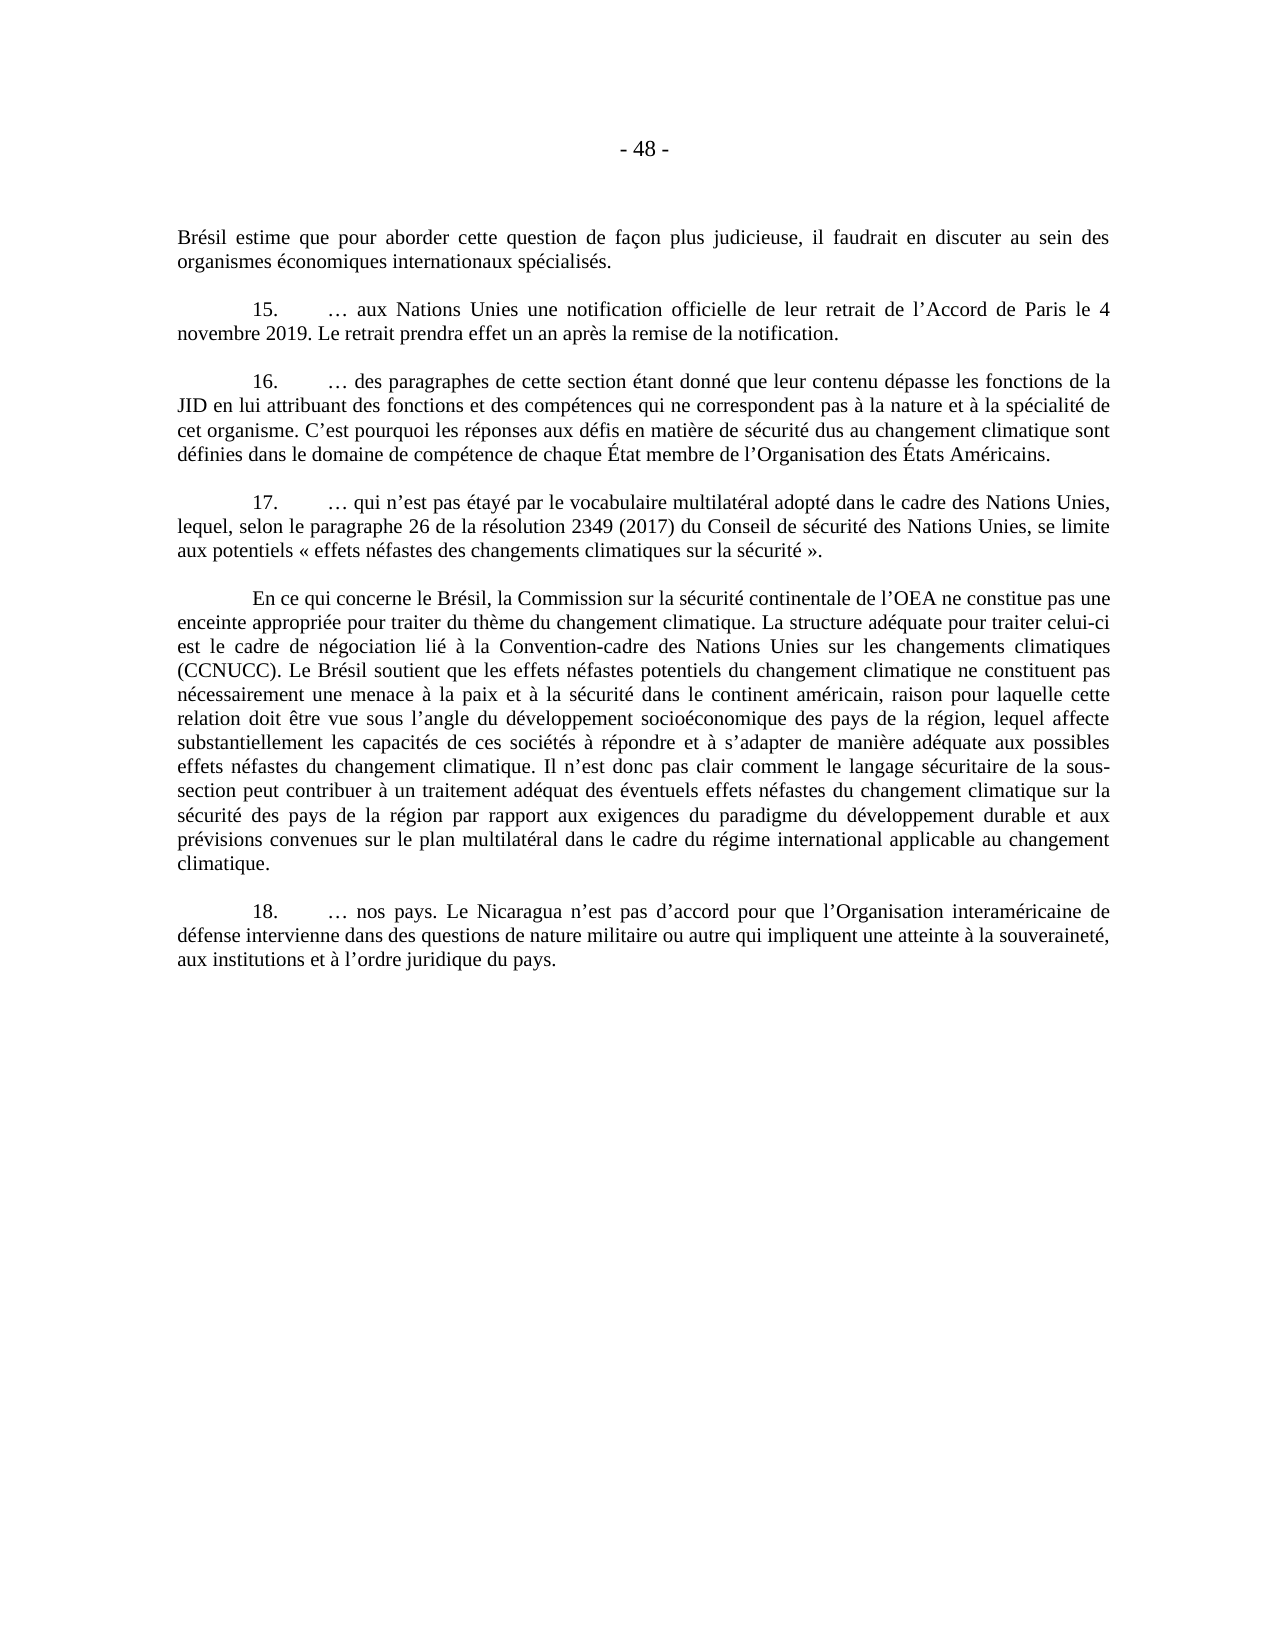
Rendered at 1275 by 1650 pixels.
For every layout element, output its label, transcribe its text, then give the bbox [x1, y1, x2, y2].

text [177, 225, 1111, 273]
text 18. … nos pays. Le Nicaragua n’est pas d’accord pour que l’Organisation interaméricaine de défense intervienne dans des questions de nature militaire ou autre qui impliquent une atteinte à la souveraineté, aux institutions et à l’ordre juridique du pays. [177, 899, 1111, 971]
text En ce qui concerne le Brésil, la Commission sur la sécurité continentale de l’OEA ne constitue pas une enceinte appropriée pour traiter du thème du changement climatique. La structure adéquate pour traiter celui-ci est le cadre de négociation lié à la Convention-cadre des Nations Unies sur les changements climatiques (CCNUCC). Le Brésil soutient que les effets néfastes potentiels du changement climatique ne constituent pas nécessairement une menace à la paix et à la sécurité dans le continent américain, raison pour laquelle cette relation doit être vue sous l’angle du développement socioéconomique des pays de la région, lequel affecte substantiellement les capacités de ces sociétés à répondre et à s’adapter de manière adéquate aux possibles effets néfastes du changement climatique. Il n’est donc pas clair comment le langage sécuritaire de la sous-section peut contribuer à un traitement adéquat des éventuels effets néfastes du changement climatique sur la sécurité des pays de la région par rapport aux exigences du paradigme du développement durable et aux prévisions convenues sur le plan multilatéral dans le cadre du régime international applicable au changement climatique. [177, 586, 1111, 875]
text 17. … qui n’est pas étayé par le vocabulaire multilatéral adopté dans le cadre des Nations Unies, lequel, selon le paragraphe 26 de la résolution 2349 (2017) du Conseil de sécurité des Nations Unies, se limite aux potentiels « effets néfastes des changements climatiques sur la sécurité ». [177, 490, 1111, 562]
text 16. … des paragraphes de cette section étant donné que leur contenu dépasse les fonctions de la JID en lui attribuant des fonctions et des compétences qui ne correspondent pas à la nature et à la spécialité de cet organisme. C’est pourquoi les réponses aux défis en matière de sécurité dus au changement climatique sont définies dans le domaine de compétence de chaque État membre de l’Organisation des États Américains. [177, 369, 1111, 466]
text 15. … aux Nations Unies une notification officielle de leur retrait de l’Accord de Paris le 4 novembre 2019. Le retrait prendra effet un an après la remise de la notification. [177, 297, 1111, 345]
